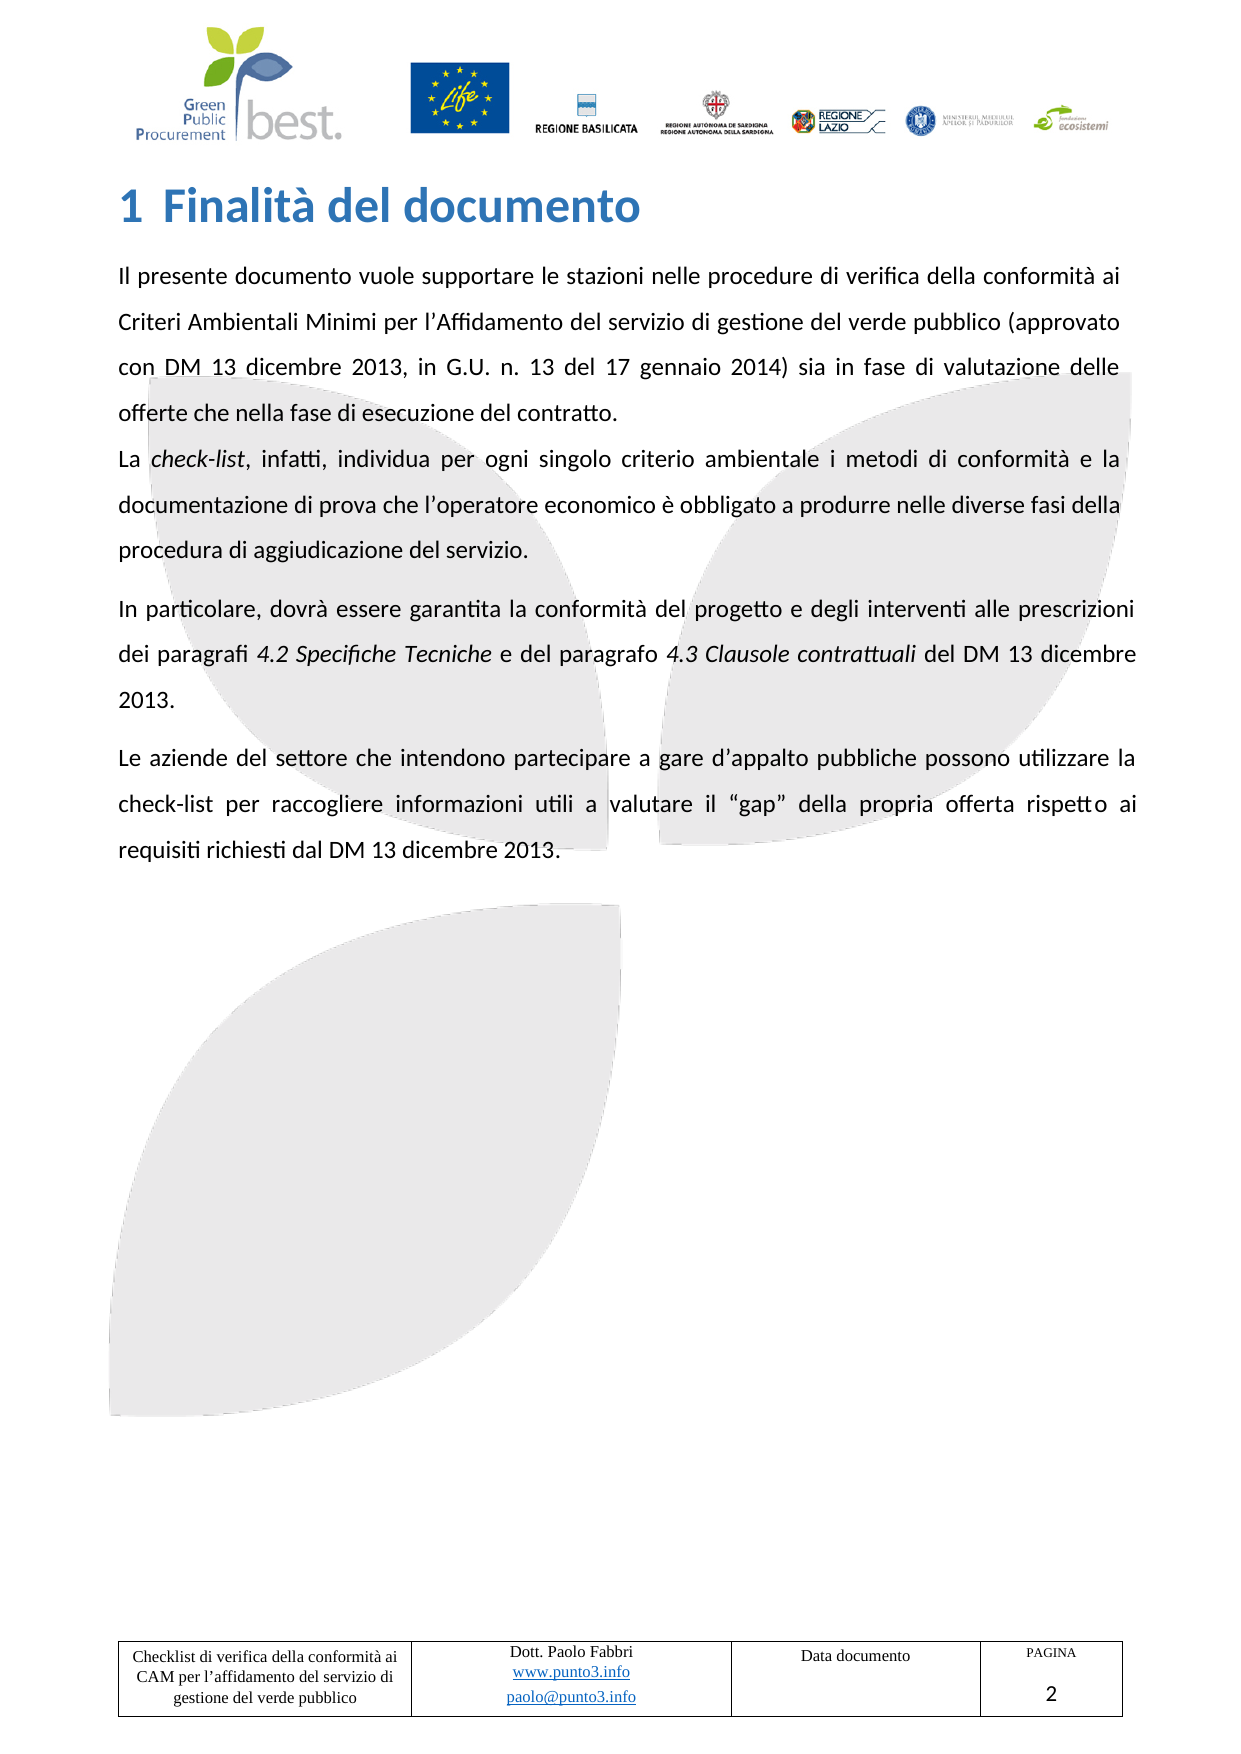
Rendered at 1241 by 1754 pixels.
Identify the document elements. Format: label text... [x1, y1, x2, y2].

list Finalità del documento [118, 174, 1122, 235]
text In particolare, dovrà essere garantita la conformità del progetto e degli interventi alle prescrizioni dei paragrafi 4.2 Specifiche Tecniche e del paragrafo 4.3 Clausole contrattuali del DM 13 dicembre 2013. [118, 593, 1137, 715]
text La check-list, infatti, individua per ogni singolo criterio ambientale i metodi di conformità e la documentazione di prova che l’operatore economico è obbligato a produrre nelle diverse fasi della procedura di aggiudicazione del servizio. [118, 443, 1122, 565]
text Il presente documento vuole supportare le stazioni nelle procedure di verifica della conformità ai Criteri Ambientali Minimi per l’Affidamento del servizio di gestione del verde pubblico (approvato con DM 13 dicembre 2013, in G.U. n. 13 del 17 gennaio 2014) sia in fase di valutazione delle offerte che nella fase di esecuzione del contratto. [118, 260, 1122, 428]
text Le aziende del settore che intendono partecipare a gare d’appalto pubbliche possono utilizzare la check-list per raccogliere informazioni utili a valutare il “gap” della propria offerta rispetto ai requisiti richiesti dal DM 13 dicembre 2013. [118, 742, 1137, 864]
picture [108, 372, 1132, 1417]
picture [118, 23, 1124, 149]
